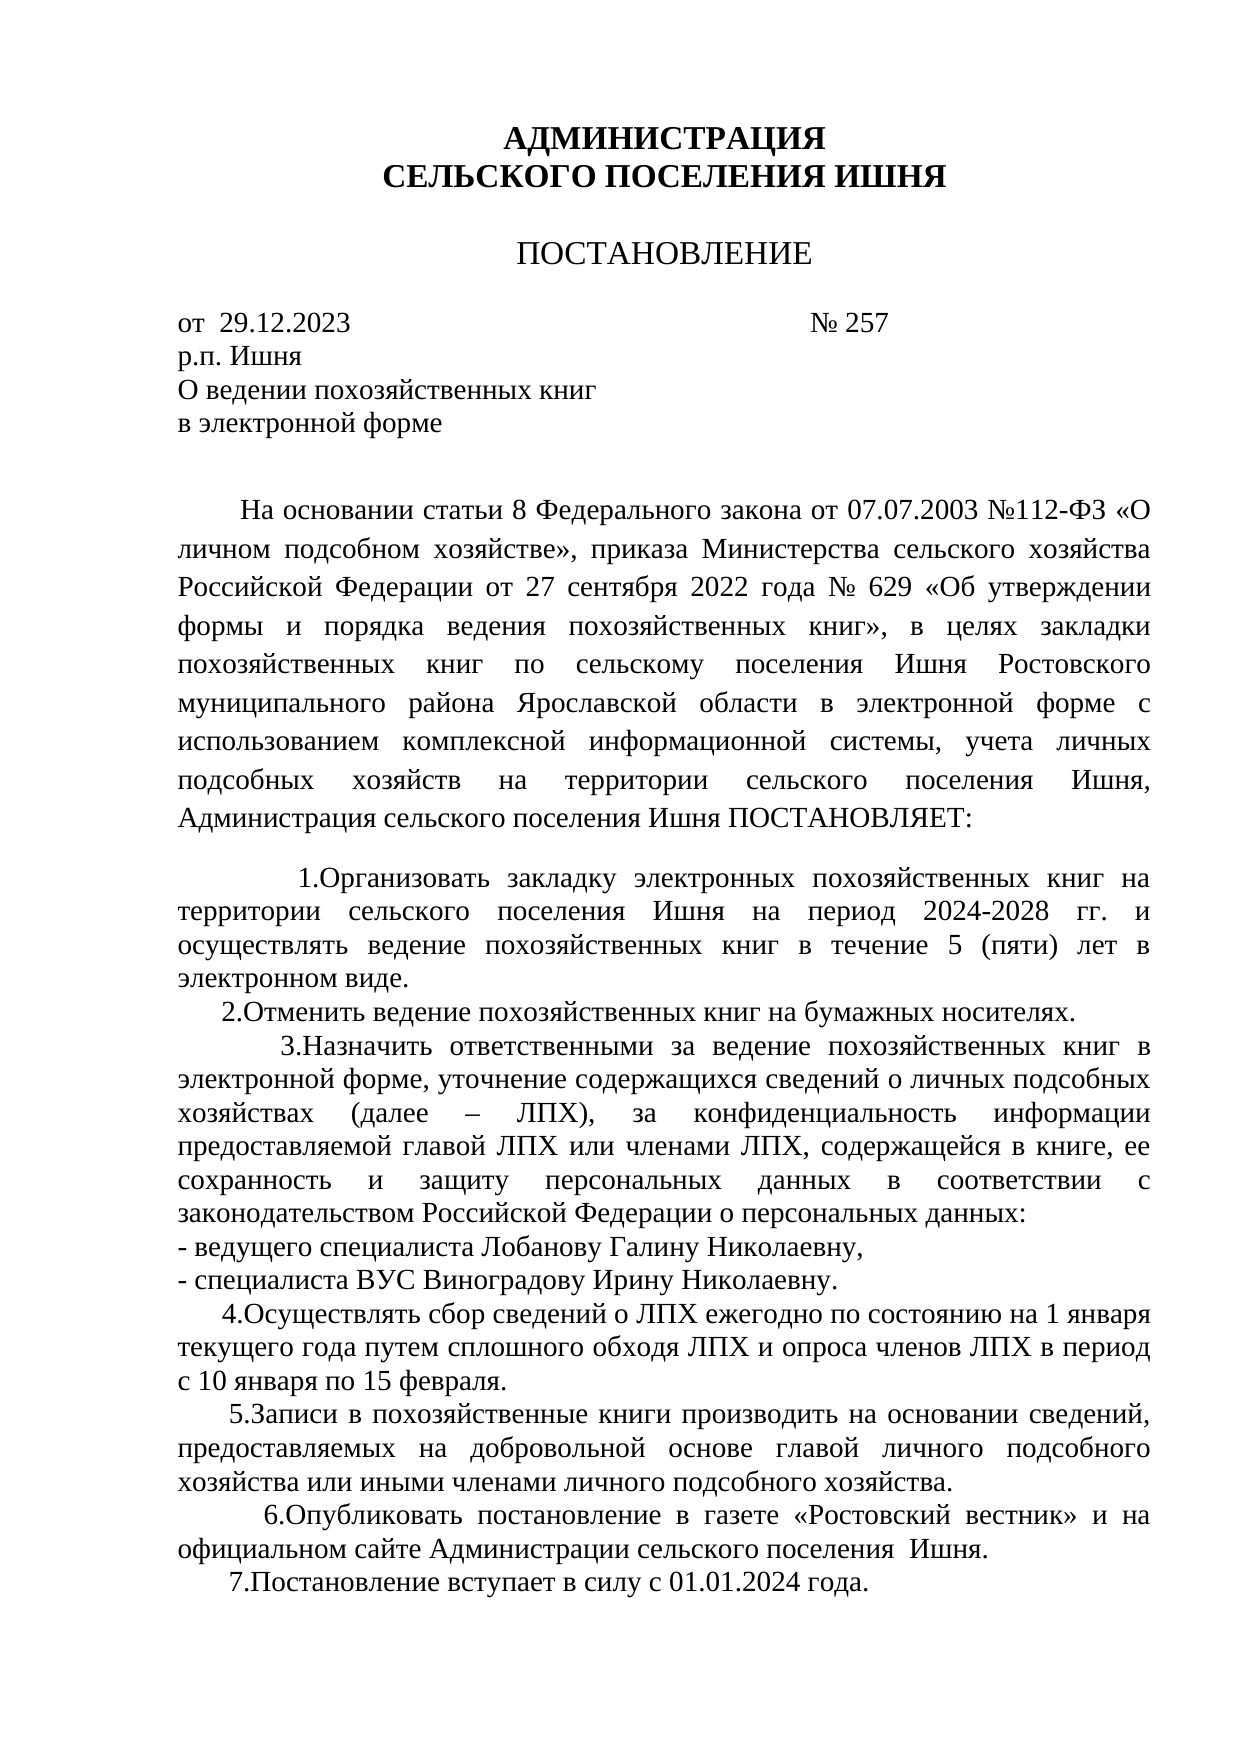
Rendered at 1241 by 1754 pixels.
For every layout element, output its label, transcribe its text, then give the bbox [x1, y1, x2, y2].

text 6.Опубликовать постановление в газете «Ростовский вестник» и на официальном сайте Администрации сельского поселения Ишня. [177, 1497, 1152, 1564]
text 2.Отменить ведение похозяйственных книг на бумажных носителях. [177, 994, 1152, 1028]
text АДМИНИСТРАЦИЯ [177, 118, 1152, 156]
text 3.Назначить ответственными за ведение похозяйственных книг в электронной форме, уточнение содержащихся сведений о личных подсобных хозяйствах (далее – ЛПХ), за конфиденциальность информации предоставляемой главой ЛПХ или членами ЛПХ, содержащейся в книге, ее сохранность и защиту персональных данных в соответствии с законодательством Российской Федерации о персональных данных: [177, 1028, 1152, 1229]
text 5.Записи в похозяйственные книги производить на основании сведений, предоставляемых на добровольной основе главой личного подсобного хозяйства или иными членами личного подсобного хозяйства. [177, 1397, 1152, 1497]
text 7.Постановление вступает в силу с 01.01.2024 года. [177, 1564, 1152, 1598]
text СЕЛЬСКОГО ПОСЕЛЕНИЯ ИШНЯ [177, 156, 1152, 195]
text р.п. Ишня [177, 338, 1152, 372]
text О ведении похозяйственных книг [177, 372, 1152, 406]
text На основании статьи 8 Федерального закона от 07.07.2003 №112-ФЗ «О личном подсобном хозяйстве», приказа Министерства сельского хозяйства Российской Федерации от 27 сентября 2022 года № 629 «Об утверждении формы и порядка ведения похозяйственных книг», в целях закладки похозяйственных книг по сельскому поселения Ишня Ростовского муниципального района Ярославской области в электронной форме с использованием комплексной информационной системы, учета личных подсобных хозяйств на территории сельского поселения Ишня, Администрация сельского поселения Ишня ПОСТАНОВЛЯЕТ: [177, 492, 1152, 834]
text от 29.12.2023 № 257 [177, 305, 1152, 338]
text - специалиста ВУС Виноградову Ирину Николаевну. [177, 1262, 1152, 1296]
text 1.Организовать закладку электронных похозяйственных книг на территории сельского поселения Ишня на период 2024-2028 гг. и осуществлять ведение похозяйственных книг в течение 5 (пяти) лет в электронном виде. [177, 860, 1152, 994]
text ПОСТАНОВЛЕНИЕ [177, 233, 1152, 271]
text - ведущего специалиста Лобанову Галину Николаевну, [177, 1229, 1152, 1262]
text 4.Осуществлять сбор сведений о ЛПХ ежегодно по состоянию на 1 января текущего года путем сплошного обходя ЛПХ и опроса членов ЛПХ в период с 10 января по 15 февраля. [177, 1296, 1152, 1397]
text в электронной форме [177, 406, 1152, 439]
